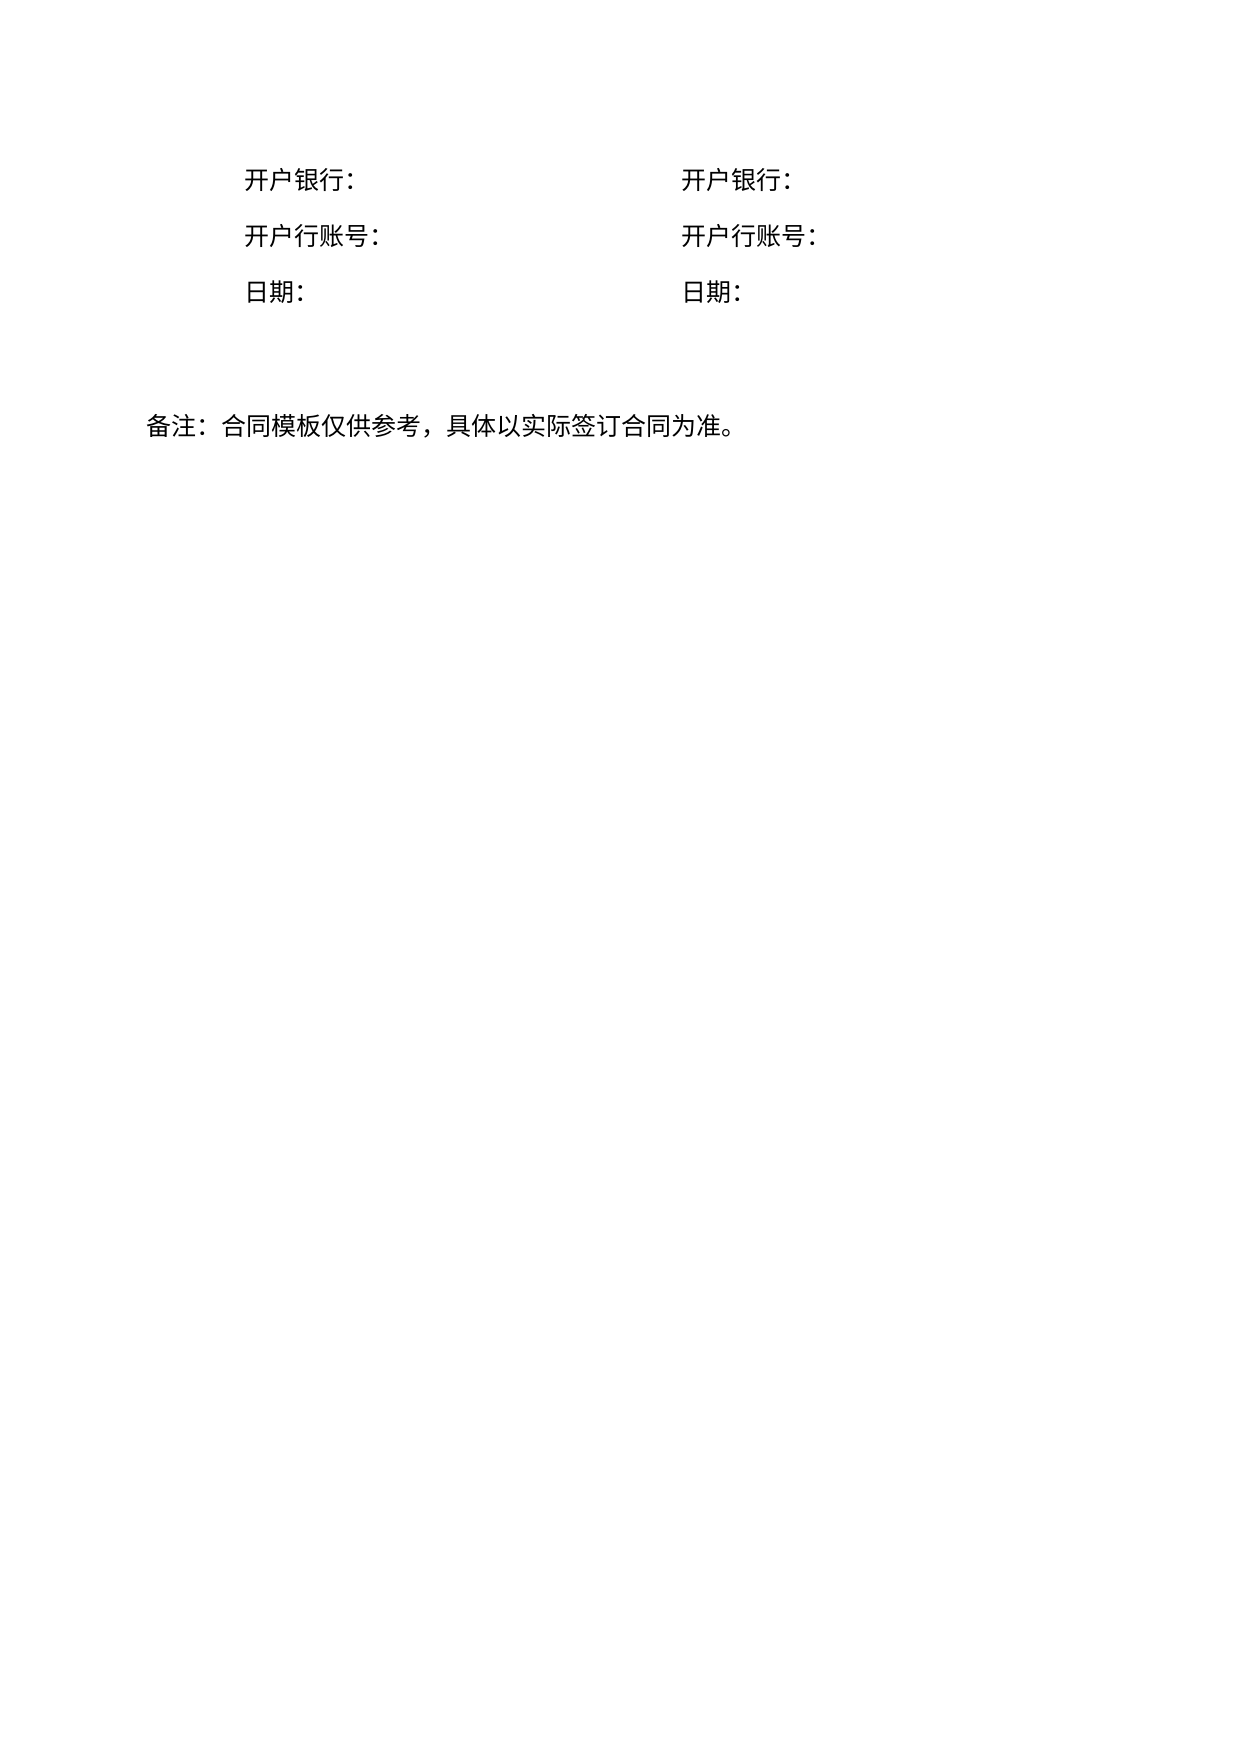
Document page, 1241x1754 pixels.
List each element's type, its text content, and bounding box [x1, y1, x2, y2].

table_cell 开户银行： [620, 146, 1058, 202]
table_cell 开户银行： [183, 146, 620, 202]
text 备注：合同模板仅供参考，具体以实际签订合同为准。 [146, 392, 1094, 457]
table_cell 日期： [183, 259, 620, 315]
table_cell 日期： [620, 259, 1058, 315]
table_cell 开户行账号： [183, 202, 620, 258]
table_cell 开户行账号： [620, 202, 1058, 258]
